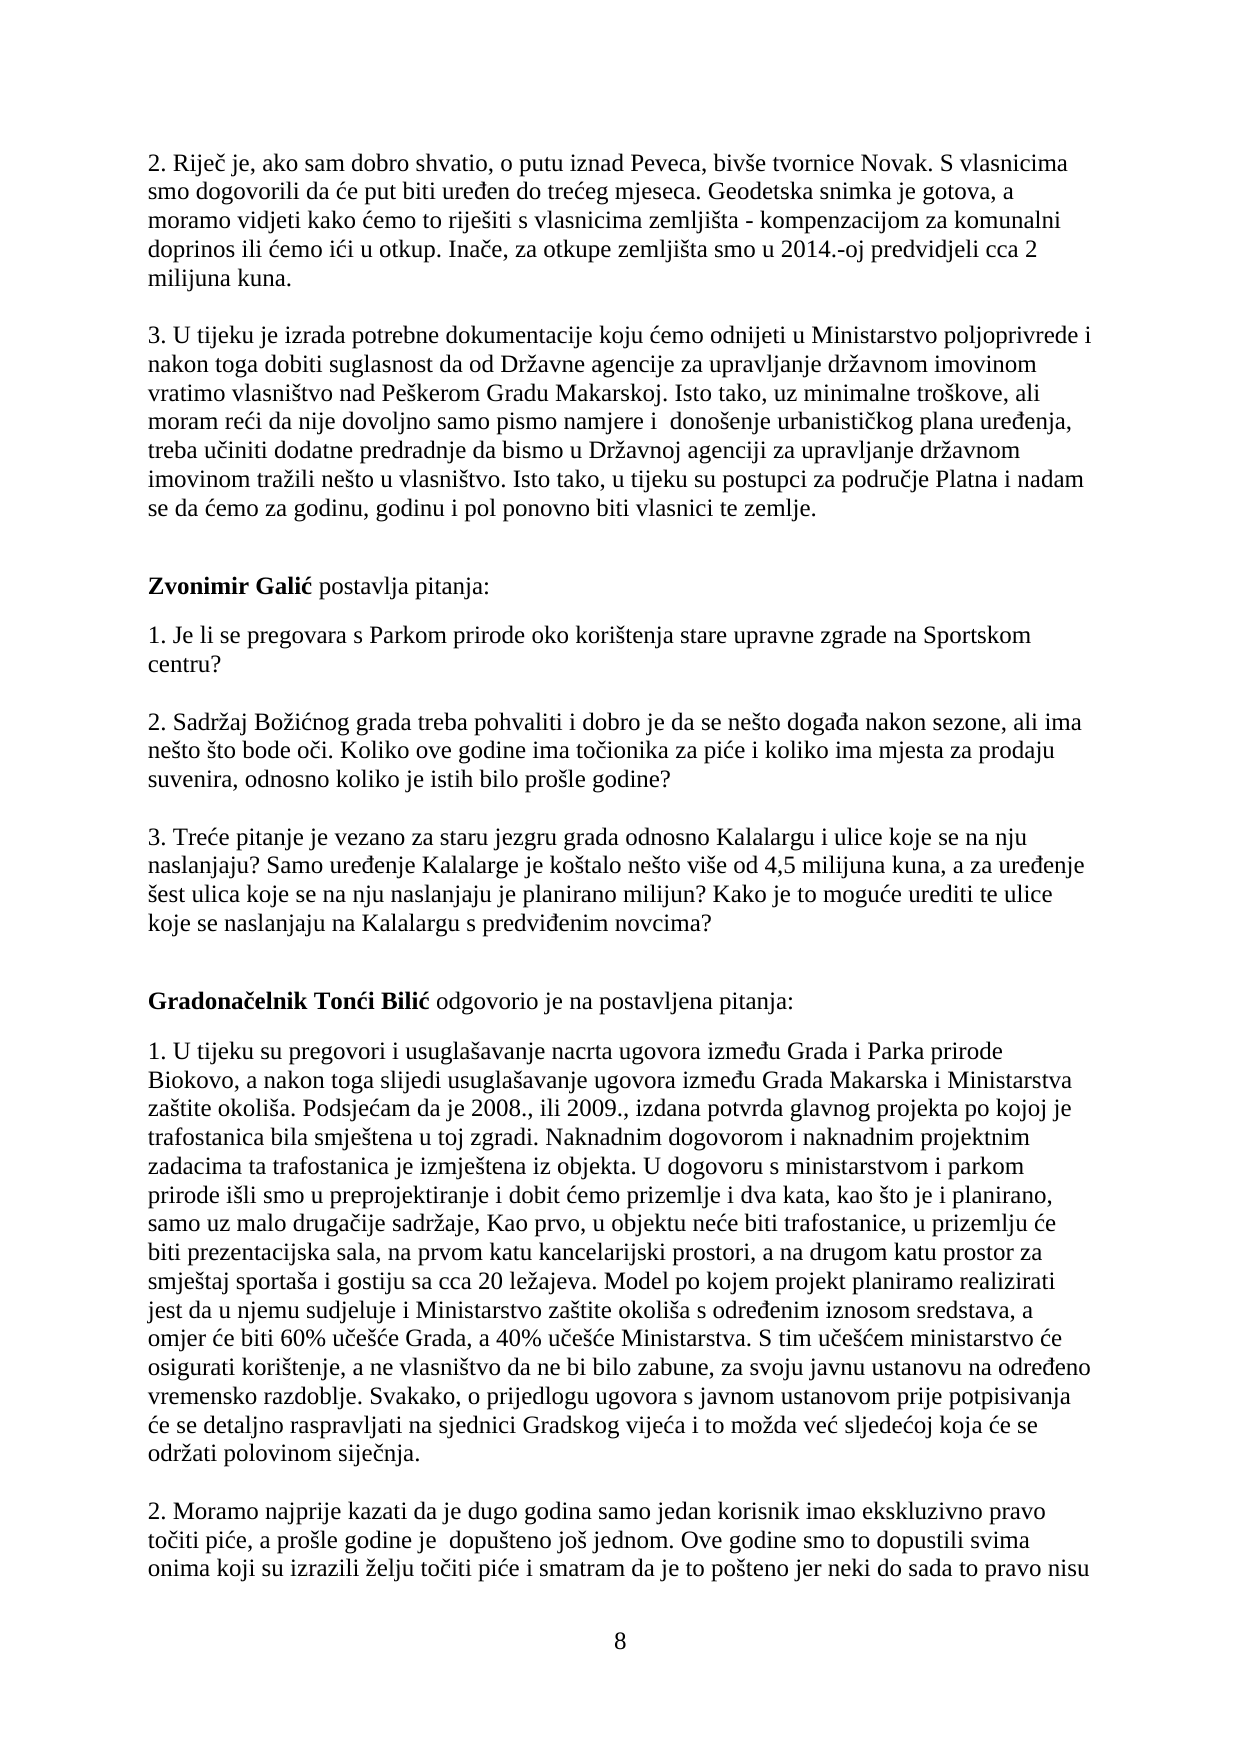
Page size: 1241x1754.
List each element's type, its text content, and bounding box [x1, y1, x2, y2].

text Zvonimir Galić postavlja pitanja: [148, 571, 1093, 600]
text 2. Sadržaj Božićnog grada treba pohvaliti i dobro je da se nešto događa nakon sezone, ali ima nešto što bode oči. Koliko ove godine ima točionika za piće i koliko ima mjesta za prodaju suvenira, odnosno koliko je istih bilo prošle godine? [148, 707, 1093, 793]
text Gradonačelnik Tonći Bilić odgovorio je na postavljena pitanja: [148, 986, 1093, 1015]
text 1. Je li se pregovara s Parkom prirode oko korištenja stare upravne zgrade na Sportskom centru? [148, 621, 1093, 678]
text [148, 1496, 1093, 1582]
text 2. Riječ je, ako sam dobro shvatio, o putu iznad Peveca, bivše tvornice Novak. S vlasnicima smo dogovorili da će put biti uređen do trećeg mjeseca. Geodetska snimka je gotova, a moramo vidjeti kako ćemo to riješiti s vlasnicima zemljišta - kompenzacijom za komunalni doprinos ili ćemo ići u otkup. Inače, za otkupe zemljišta smo u 2014.-oj predvidjeli cca 2 milijuna kuna. [148, 148, 1093, 291]
text 1. U tijeku su pregovori i usuglašavanje nacrta ugovora između Grada i Parka prirode Biokovo, a nakon toga slijedi usuglašavanje ugovora između Grada Makarska i Ministarstva zaštite okoliša. Podsjećam da je 2008., ili 2009., izdana potvrda glavnog projekta po kojoj je trafostanica bila smještena u toj zgradi. Naknadnim dogovorom i naknadnim projektnim zadacima ta trafostanica je izmještena iz objekta. U dogovoru s ministarstvom i parkom prirode išli smo u preprojektiranje i dobit ćemo prizemlje i dva kata, kao što je i planirano, samo uz malo drugačije sadržaje, Kao prvo, u objektu neće biti trafostanice, u prizemlju će biti prezentacijska sala, na prvom katu kancelarijski prostori, a na drugom katu prostor za smještaj sportaša i gostiju sa cca 20 ležajeva. Model po kojem projekt planiramo realizirati jest da u njemu sudjeluje i Ministarstvo zaštite okoliša s određenim iznosom sredstava, a omjer će biti 60% učešće Grada, a 40% učešće Ministarstva. S tim učešćem ministarstvo će osigurati korištenje, a ne vlasništvo da ne bi bilo zabune, za svoju javnu ustanovu na određeno vremensko razdoblje. Svakako, o prijedlogu ugovora s javnom ustanovom prije potpisivanja će se detaljno raspravljati na sjednici Gradskog vijeća i to možda već sljedećoj koja će se održati polovinom siječnja. [148, 1036, 1093, 1467]
text 3. U tijeku je izrada potrebne dokumentacije koju ćemo odnijeti u Ministarstvo poljoprivrede i nakon toga dobiti suglasnost da od Državne agencije za upravljanje državnom imovinom vratimo vlasništvo nad Peškerom Gradu Makarskoj. Isto tako, uz minimalne troškove, ali moram reći da nije dovoljno samo pismo namjere i donošenje urbanističkog plana uređenja, treba učiniti dodatne predradnje da bismo u Državnoj agenciji za upravljanje državnom imovinom tražili nešto u vlasništvo. Isto tako, u tijeku su postupci za područje Platna i nadam se da ćemo za godinu, godinu i pol ponovno biti vlasnici te zemlje. [148, 320, 1093, 521]
text 3. Treće pitanje je vezano za staru jezgru grada odnosno Kalalargu i ulice koje se na nju naslanjaju? Samo uređenje Kalalarge je koštalo nešto više od 4,5 milijuna kuna, a za uređenje šest ulica koje se na nju naslanjaju je planirano milijun? Kako je to moguće urediti te ulice koje se naslanjaju na Kalalargu s predviđenim novcima? [148, 822, 1093, 937]
